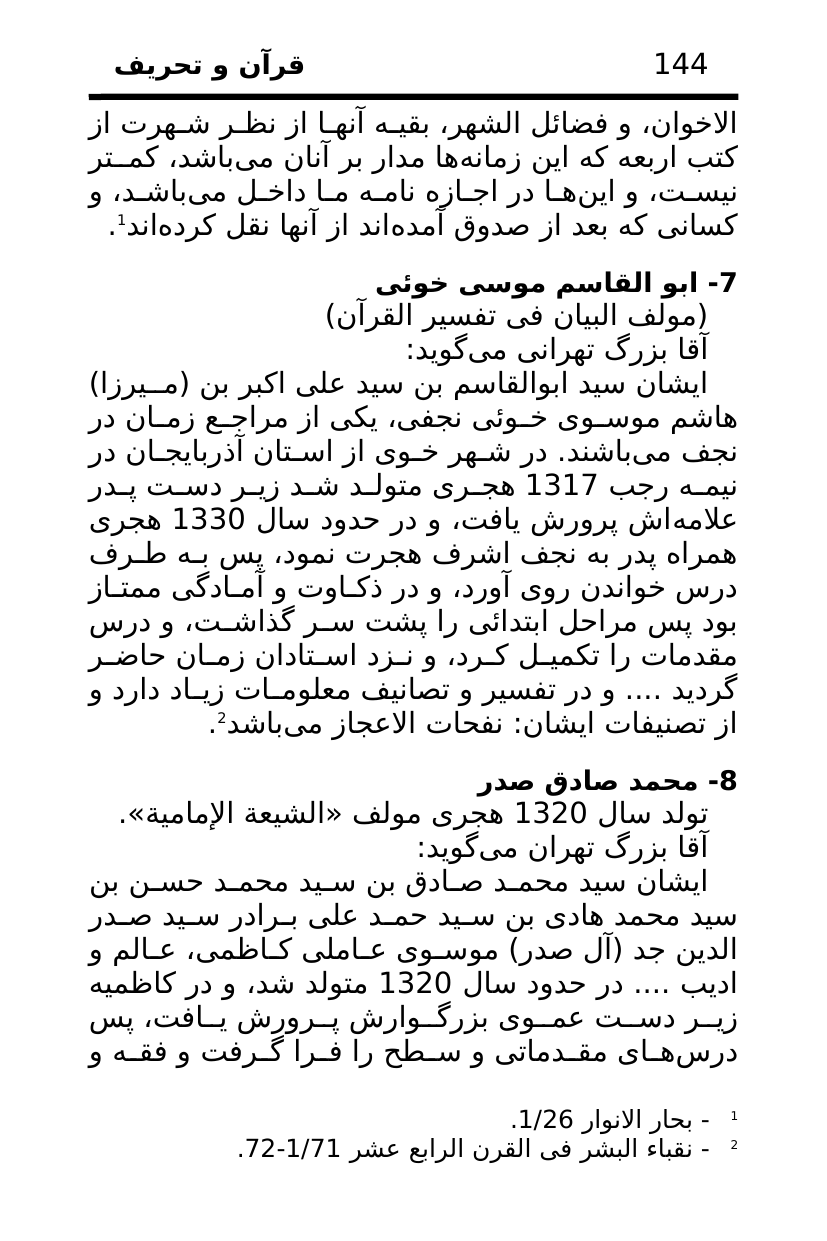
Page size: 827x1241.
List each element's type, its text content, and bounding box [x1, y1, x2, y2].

text آقا بزرگ تهران می‌گوید: [89, 831, 738, 865]
title 8- محمد صادق صدر [89, 765, 738, 797]
text (مولف البیان فی تفسیر القرآن) [89, 299, 738, 333]
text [89, 865, 738, 1068]
title 7- ابو القاسم موسی خوئی [89, 267, 738, 299]
text آقا بزرگ تهرانی می‌گوید: [89, 333, 738, 367]
text تولد سال 1320 هجری مولف «الشیعة الإمامیة». [89, 797, 738, 831]
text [89, 106, 738, 242]
text ایشان سید ابوالقاسم بن سید علی اکبر بن (میرزا) هاشم موسوی خوئی نجفی، یکی از مراجع زمان در نجف می‌باشند. در شهر خوی از استان آذربایجان در نیمه رجب 1317 هجری متولد شد زیر دست پدر علامه‌اش پرورش یافت، و در حدود سال 1330 هجری همراه پدر به نجف اشرف هجرت نمود، پس به طرف درس خواندن روی آورد، و در ذکاوت و آمادگی ممتاز بود پس مراحل ابتدائی را پشت سر گذاشت، و درس مقدمات را تکمیل کرد، و نزد استادان زمان حاضر گردید .... و در تفسیر و تصانیف معلومات زیاد دارد و از تصنیفات ایشان: نفحات الاعجاز می‌باشد. [89, 367, 738, 740]
